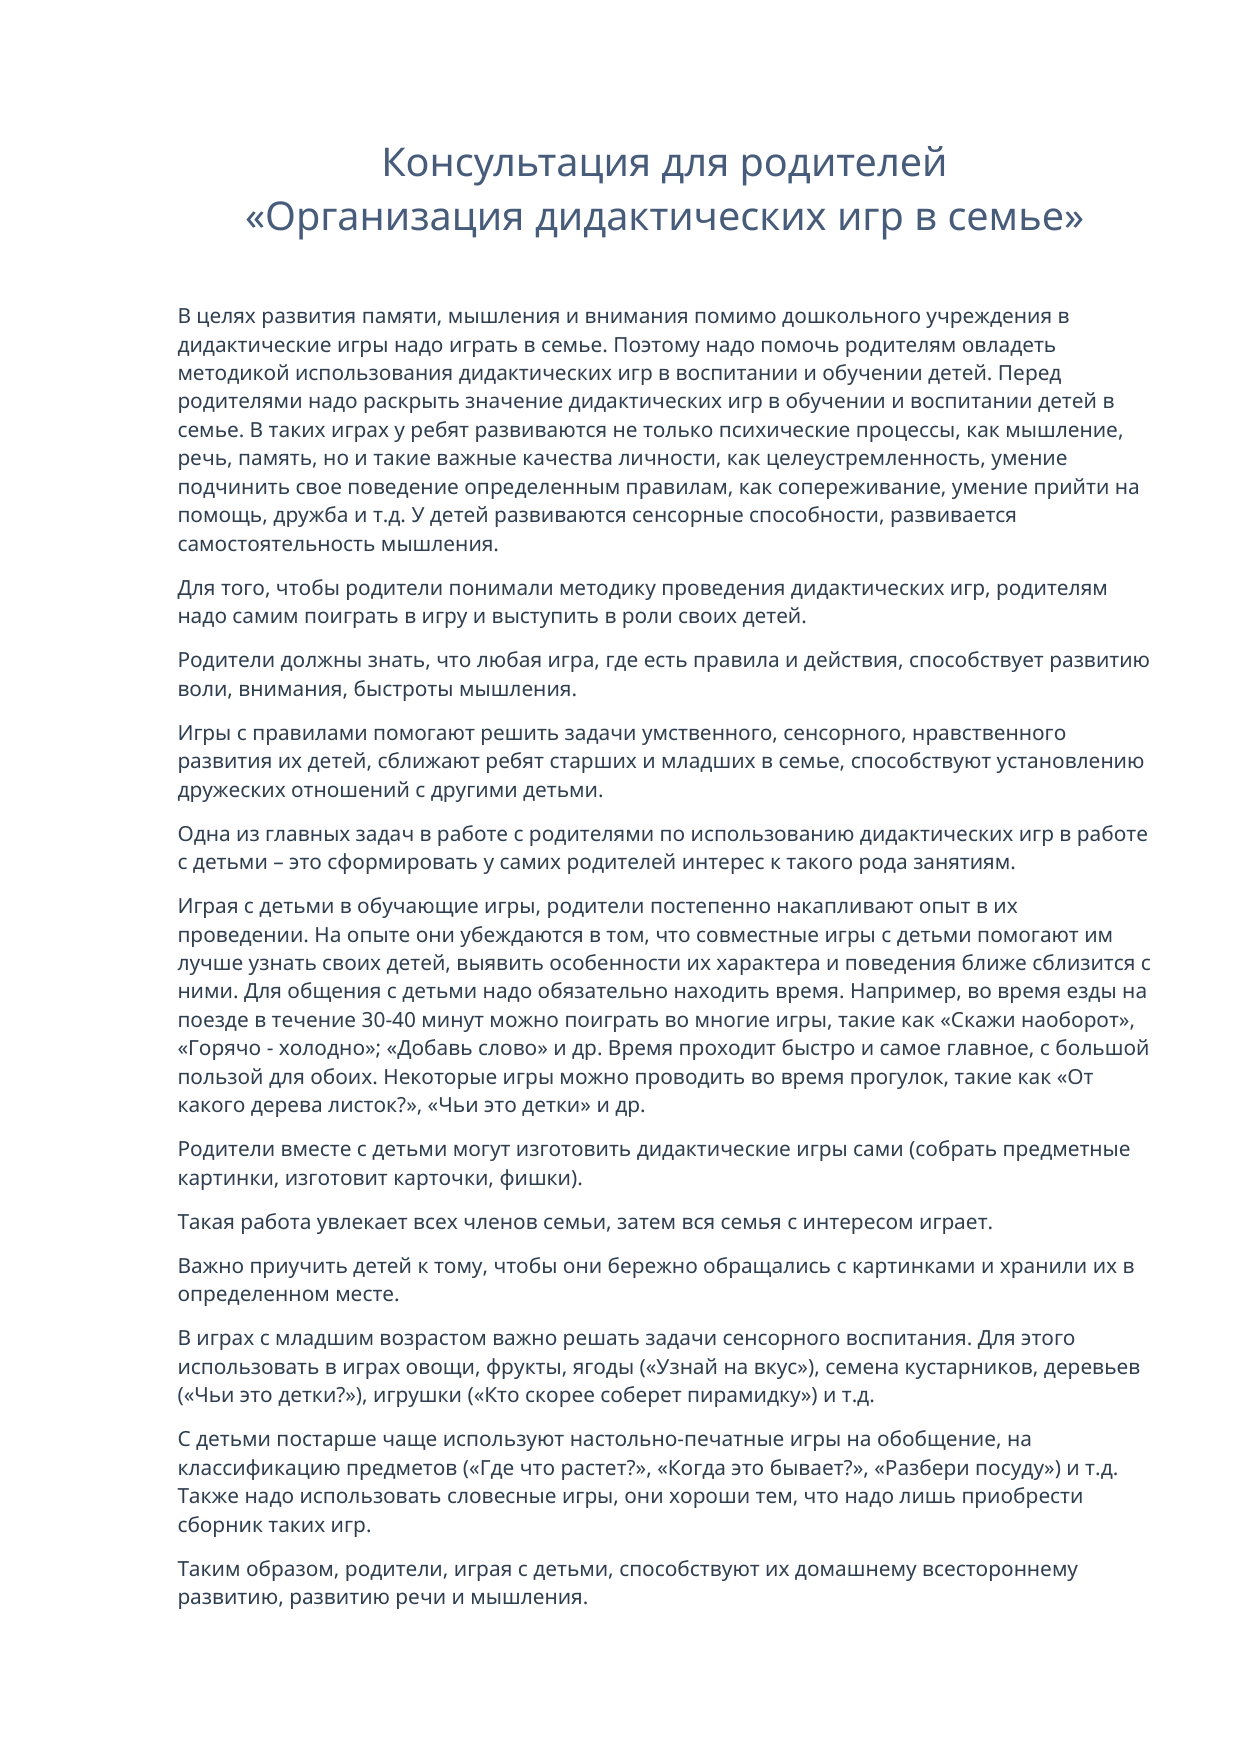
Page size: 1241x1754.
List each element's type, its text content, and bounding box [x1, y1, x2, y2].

text Таким образом, родители, играя с детьми, способствуют их домашнему всестороннему развитию, развитию речи и мышления. [177, 1554, 1152, 1611]
text Такая работа увлекает всех членов семьи, затем вся семья с интересом играет. [177, 1207, 1152, 1235]
text Для того, чтобы родители понимали методику проведения дидактических игр, родителям надо самим поиграть в игру и выступить в роли своих детей. [177, 573, 1152, 630]
text Одна из главных задач в работе с родителями по использованию дидактических игр в работе с детьми – это сформировать у самих родителей интерес к такого рода занятиям. [177, 819, 1152, 876]
text Консультация для родителей «Организация дидактических игр в семье» [177, 134, 1152, 242]
text Играя с детьми в обучающие игры, родители постепенно накапливают опыт в их проведении. На опыте они убеждаются в том, что совместные игры с детьми помогают им лучше узнать своих детей, выявить особенности их характера и поведения ближе сблизится с ними. Для общения с детьми надо обязательно находить время. Например, во время езды на поезде в течение 30-40 минут можно поиграть во многие игры, такие как «Скажи наоборот», «Горячо - холодно»; «Добавь слово» и др. Время проходит быстро и самое главное, с большой пользой для обоих. Некоторые игры можно проводить во время прогулок, такие как «От какого дерева листок?», «Чьи это детки» и др. [177, 891, 1152, 1119]
text Родители должны знать, что любая игра, где есть правила и действия, способствует развитию воли, внимания, быстроты мышления. [177, 645, 1152, 702]
text В играх с младшим возрастом важно решать задачи сенсорного воспитания. Для этого использовать в играх овощи, фрукты, ягоды («Узнай на вкус»), семена кустарников, деревьев («Чьи это детки?»), игрушки («Кто скорее соберет пирамидку») и т.д. [177, 1323, 1152, 1409]
text Родители вместе с детьми могут изготовить дидактические игры сами (собрать предметные картинки, изготовит карточки, фишки). [177, 1134, 1152, 1191]
text С детьми постарше чаще используют настольно-печатные игры на обобщение, на классификацию предметов («Где что растет?», «Когда это бывает?», «Разбери посуду») и т.д. Также надо использовать словесные игры, они хороши тем, что надо лишь приобрести сборник таких игр. [177, 1424, 1152, 1538]
text В целях развития памяти, мышления и внимания помимо дошкольного учреждения в дидактические игры надо играть в семье. Поэтому надо помочь родителям овладеть методикой использования дидактических игр в воспитании и обучении детей. Перед родителями надо раскрыть значение дидактических игр в обучении и воспитании детей в семье. В таких играх у ребят развиваются не только психические процессы, как мышление, речь, память, но и такие важные качества личности, как целеустремленность, умение подчинить свое поведение определенным правилам, как сопереживание, умение прийти на помощь, дружба и т.д. У детей развиваются сенсорные способности, развивается самостоятельность мышления. [177, 301, 1152, 557]
text Игры с правилами помогают решить задачи умственного, сенсорного, нравственного развития их детей, сближают ребят старших и младших в семье, способствуют установлению дружеских отношений с другими детьми. [177, 718, 1152, 803]
text Важно приучить детей к тому, чтобы они бережно обращались с картинками и хранили их в определенном месте. [177, 1251, 1152, 1308]
